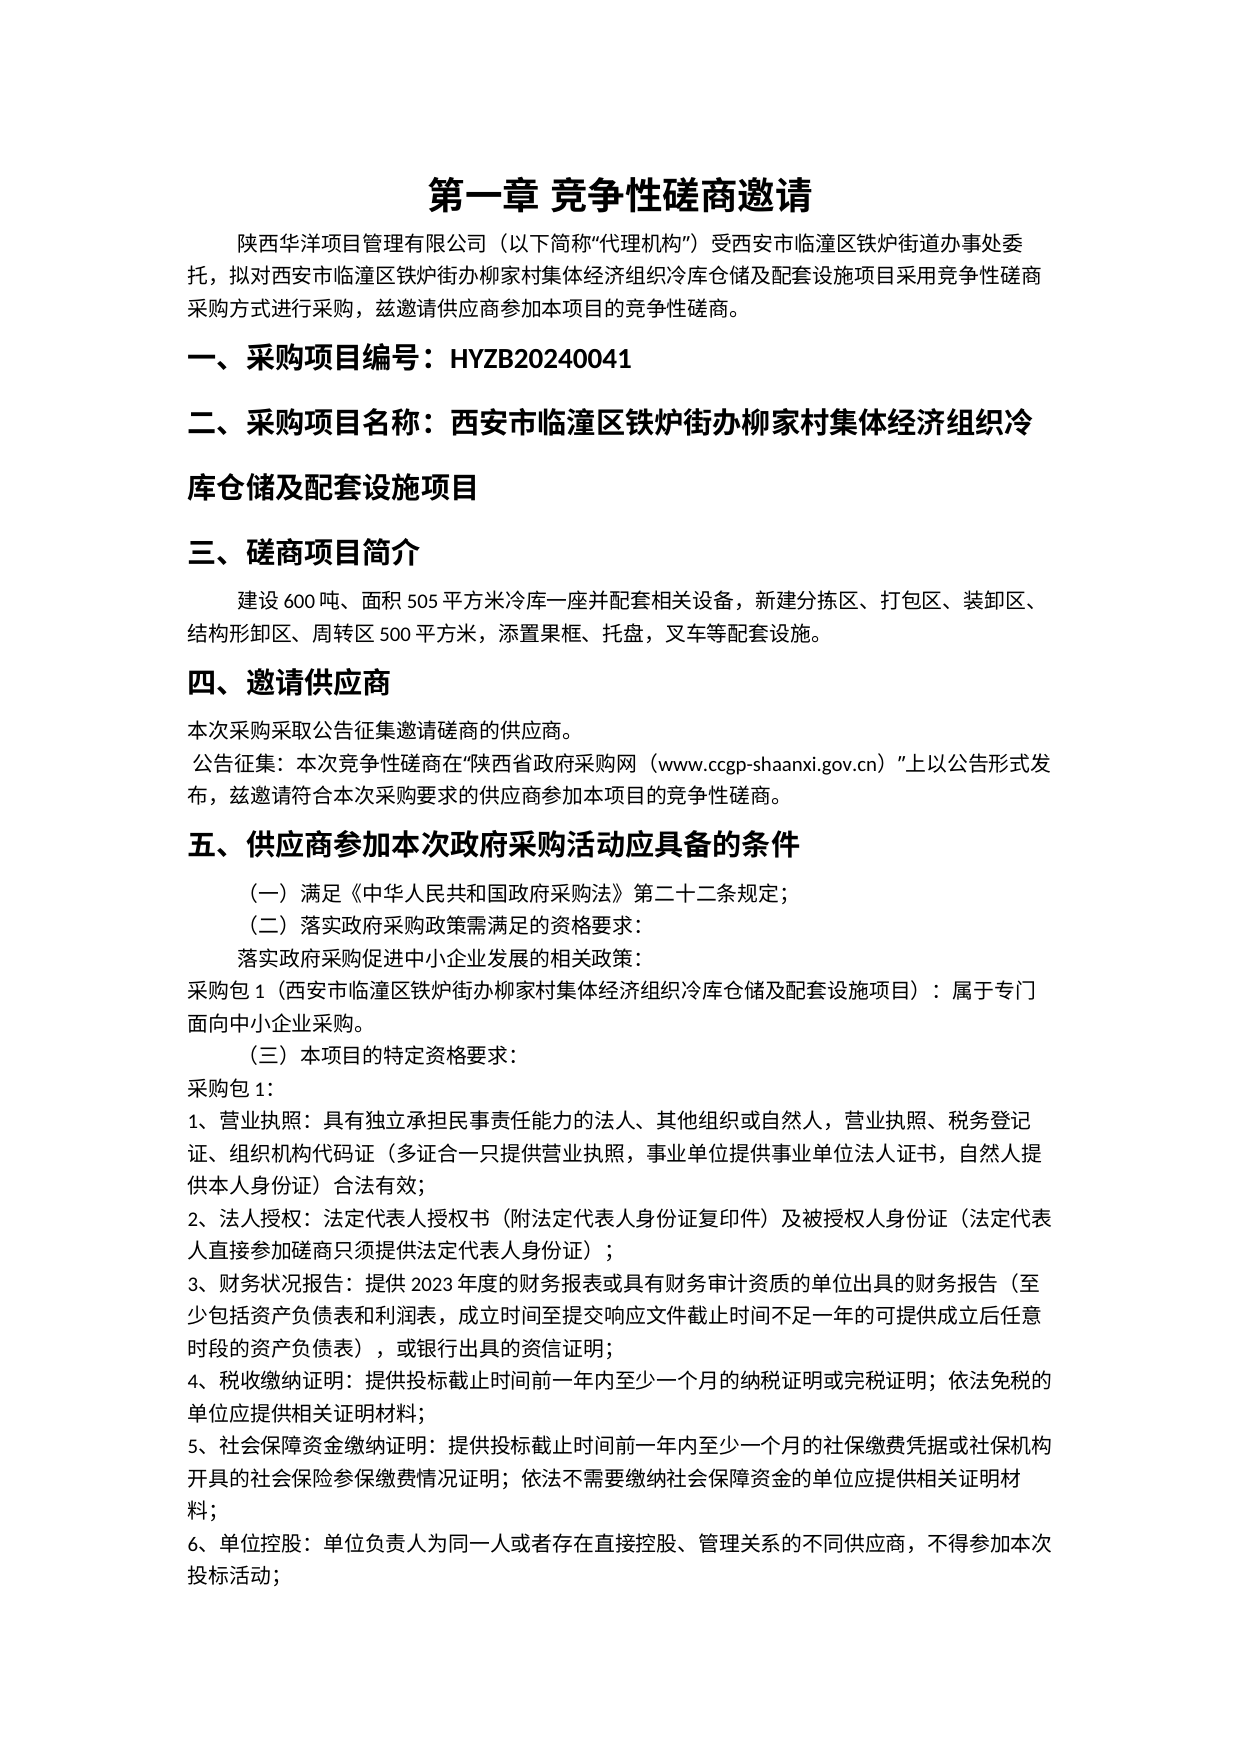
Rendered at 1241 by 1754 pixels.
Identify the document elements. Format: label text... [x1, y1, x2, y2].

text 第一章 竞争性磋商邀请 [187, 162, 1053, 227]
text 公告征集：本次竞争性磋商在“陕西省政府采购网（www.ccgp-shaanxi.gov.cn）”上以公告形式发布，兹邀请符合本次采购要求的供应商参加本项目的竞争性磋商。 [187, 747, 1053, 812]
text （二）落实政府采购政策需满足的资格要求： [187, 909, 1053, 942]
text 5、社会保障资金缴纳证明：提供投标截止时间前一年内至少一个月的社保缴费凭据或社保机构开具的社会保险参保缴费情况证明；依法不需要缴纳社会保障资金的单位应提供相关证明材料； [187, 1429, 1053, 1527]
text 采购包1（西安市临潼区铁炉街办柳家村集体经济组织冷库仓储及配套设施项目）：属于专门面向中小企业采购。 [187, 974, 1053, 1039]
text 一、采购项目编号：HYZB20240041 [187, 324, 1053, 389]
text （一）满足《中华人民共和国政府采购法》第二十二条规定； [187, 877, 1053, 909]
text 1、营业执照：具有独立承担民事责任能力的法人、其他组织或自然人，营业执照、税务登记证、组织机构代码证（多证合一只提供营业执照，事业单位提供事业单位法人证书，自然人提供本人身份证）合法有效； [187, 1104, 1053, 1202]
text 三、磋商项目简介 [187, 519, 1053, 584]
text 落实政府采购促进中小企业发展的相关政策： [187, 942, 1053, 974]
text （三）本项目的特定资格要求： [187, 1039, 1053, 1072]
text 4、税收缴纳证明：提供投标截止时间前一年内至少一个月的纳税证明或完税证明；依法免税的单位应提供相关证明材料； [187, 1364, 1053, 1429]
text 二、采购项目名称：西安市临潼区铁炉街办柳家村集体经济组织冷库仓储及配套设施项目 [187, 389, 1053, 519]
text 本次采购采取公告征集邀请磋商的供应商。 [187, 714, 1053, 747]
text 2、法人授权：法定代表人授权书（附法定代表人身份证复印件）及被授权人身份证（法定代表人直接参加磋商只须提供法定代表人身份证）； [187, 1202, 1053, 1267]
text 五、供应商参加本次政府采购活动应具备的条件 [187, 812, 1053, 877]
text 6、单位控股：单位负责人为同一人或者存在直接控股、管理关系的不同供应商，不得参加本次投标活动； [187, 1527, 1053, 1592]
text 四、邀请供应商 [187, 649, 1053, 714]
text 陕西华洋项目管理有限公司（以下简称“代理机构”）受西安市临潼区铁炉街道办事处委托，拟对西安市临潼区铁炉街办柳家村集体经济组织冷库仓储及配套设施项目采用竞争性磋商采购方式进行采购，兹邀请供应商参加本项目的竞争性磋商。 [187, 227, 1053, 324]
text 采购包1： [187, 1072, 1053, 1104]
text 建设600吨、面积505平方米冷库一座并配套相关设备，新建分拣区、打包区、装卸区、结构形卸区、周转区500平方米，添置果框、托盘，叉车等配套设施。 [187, 584, 1053, 649]
text 3、财务状况报告：提供2023年度的财务报表或具有财务审计资质的单位出具的财务报告（至少包括资产负债表和利润表，成立时间至提交响应文件截止时间不足一年的可提供成立后任意时段的资产负债表），或银行出具的资信证明； [187, 1267, 1053, 1364]
